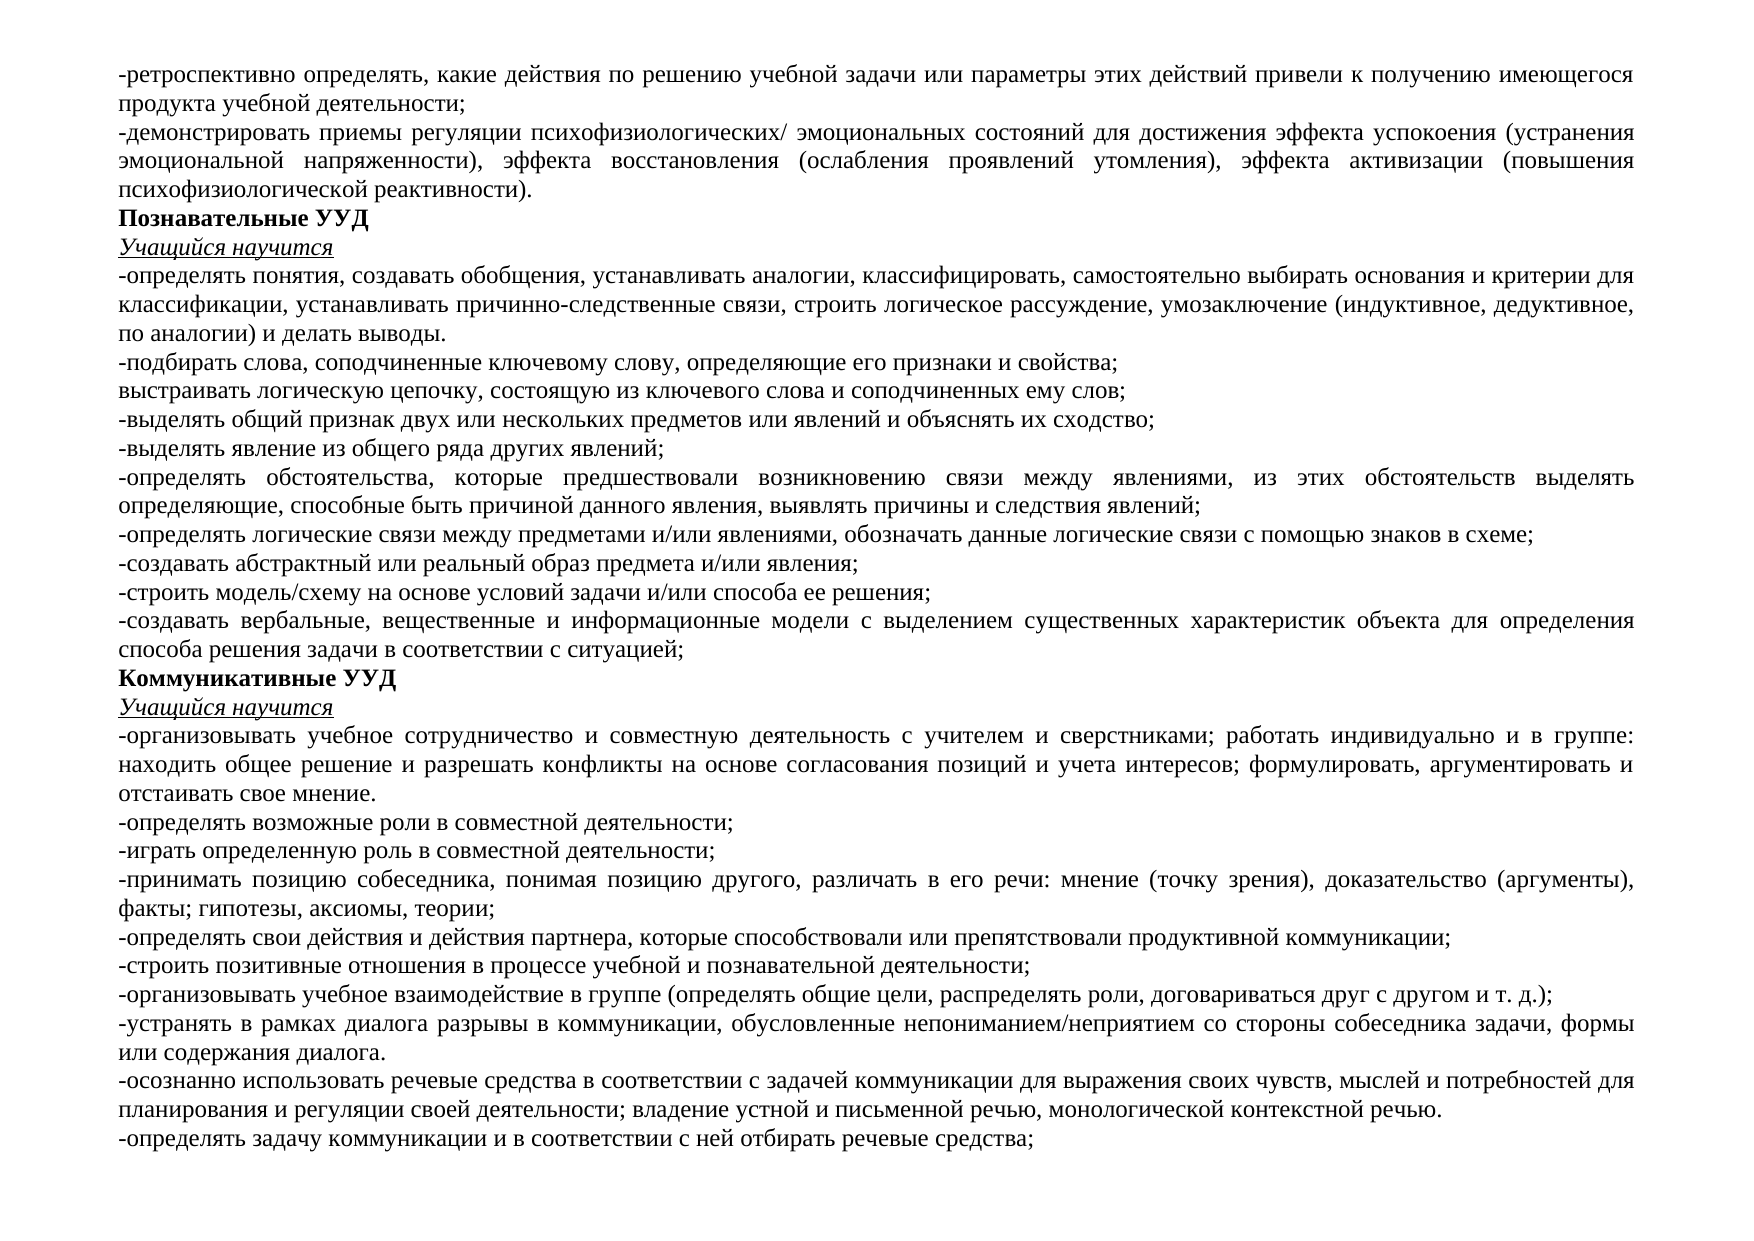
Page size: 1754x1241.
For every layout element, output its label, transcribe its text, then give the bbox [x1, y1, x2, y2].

text -определять логические связи между предметами и/или явлениями, обозначать данные логические связи с помощью знаков в схеме; [118, 519, 1636, 548]
text Познавательные УУД [118, 203, 1636, 232]
text -создавать вербальные, вещественные и информационные модели с выделением существенных характеристик объекта для определения способа решения задачи в соответствии с ситуацией; [118, 605, 1636, 663]
text -ретроспективно определять, какие действия по решению учебной задачи или параметры этих действий привели к получению имеющегося продукта учебной деятельности; [118, 59, 1636, 117]
text -устранять в рамках диалога разрывы в коммуникации, обусловленные непониманием/неприятием со стороны собеседника задачи, формы или содержания диалога. [118, 1008, 1636, 1065]
text -строить модель/схему на основе условий задачи и/или способа ее решения; [118, 577, 1636, 605]
text -организовывать учебное сотрудничество и совместную деятельность с учителем и сверстниками; работать индивидуально и в группе: находить общее решение и разрешать конфликты на основе согласования позиций и учета интересов; формулировать, аргументировать и отстаивать свое мнение. [118, 720, 1636, 807]
text -определять возможные роли в совместной деятельности; [118, 807, 1636, 835]
text Учащийся научится [118, 692, 1636, 720]
text -определять задачу коммуникации и в соответствии с ней отбирать речевые средства; [118, 1123, 1636, 1152]
text -определять свои действия и действия партнера, которые способствовали или препятствовали продуктивной коммуникации; [118, 922, 1636, 950]
text -организовывать учебное взаимодействие в группе (определять общие цели, распределять роли, договариваться друг с другом и т. д.); [118, 979, 1636, 1008]
text Учащийся научится [118, 232, 1636, 260]
text -создавать абстрактный или реальный образ предмета и/или явления; [118, 548, 1636, 577]
text выстраивать логическую цепочку, состоящую из ключевого слова и соподчиненных ему слов; [118, 375, 1636, 404]
text -осознанно использовать речевые средства в соответствии с задачей коммуникации для выражения своих чувств, мыслей и потребностей для планирования и регуляции своей деятельности; владение устной и письменной речью, монологической контекстной речью. [118, 1065, 1636, 1123]
text -определять обстоятельства, которые предшествовали возникновению связи между явлениями, из этих обстоятельств выделять определяющие, способные быть причиной данного явления, выявлять причины и следствия явлений; [118, 462, 1636, 519]
text -демонстрировать приемы регуляции психофизиологических/ эмоциональных состояний для достижения эффекта успокоения (устранения эмоциональной напряженности), эффекта восстановления (ослабления проявлений утомления), эффекта активизации (повышения психофизиологической реактивности). [118, 117, 1636, 203]
text -принимать позицию собеседника, понимая позицию другого, различать в его речи: мнение (точку зрения), доказательство (аргументы), факты; гипотезы, аксиомы, теории; [118, 864, 1636, 922]
text -строить позитивные отношения в процессе учебной и познавательной деятельности; [118, 950, 1636, 979]
text -играть определенную роль в совместной деятельности; [118, 835, 1636, 864]
text -выделять общий признак двух или нескольких предметов или явлений и объяснять их сходство; [118, 404, 1636, 433]
text -выделять явление из общего ряда других явлений; [118, 433, 1636, 462]
text -подбирать слова, соподчиненные ключевому слову, определяющие его признаки и свойства; [118, 347, 1636, 375]
text -определять понятия, создавать обобщения, устанавливать аналогии, классифицировать, самостоятельно выбирать основания и критерии для классификации, устанавливать причинно-следственные связи, строить логическое рассуждение, умозаключение (индуктивное, дедуктивное, по аналогии) и делать выводы. [118, 260, 1636, 347]
text Коммуникативные УУД [118, 663, 1636, 692]
